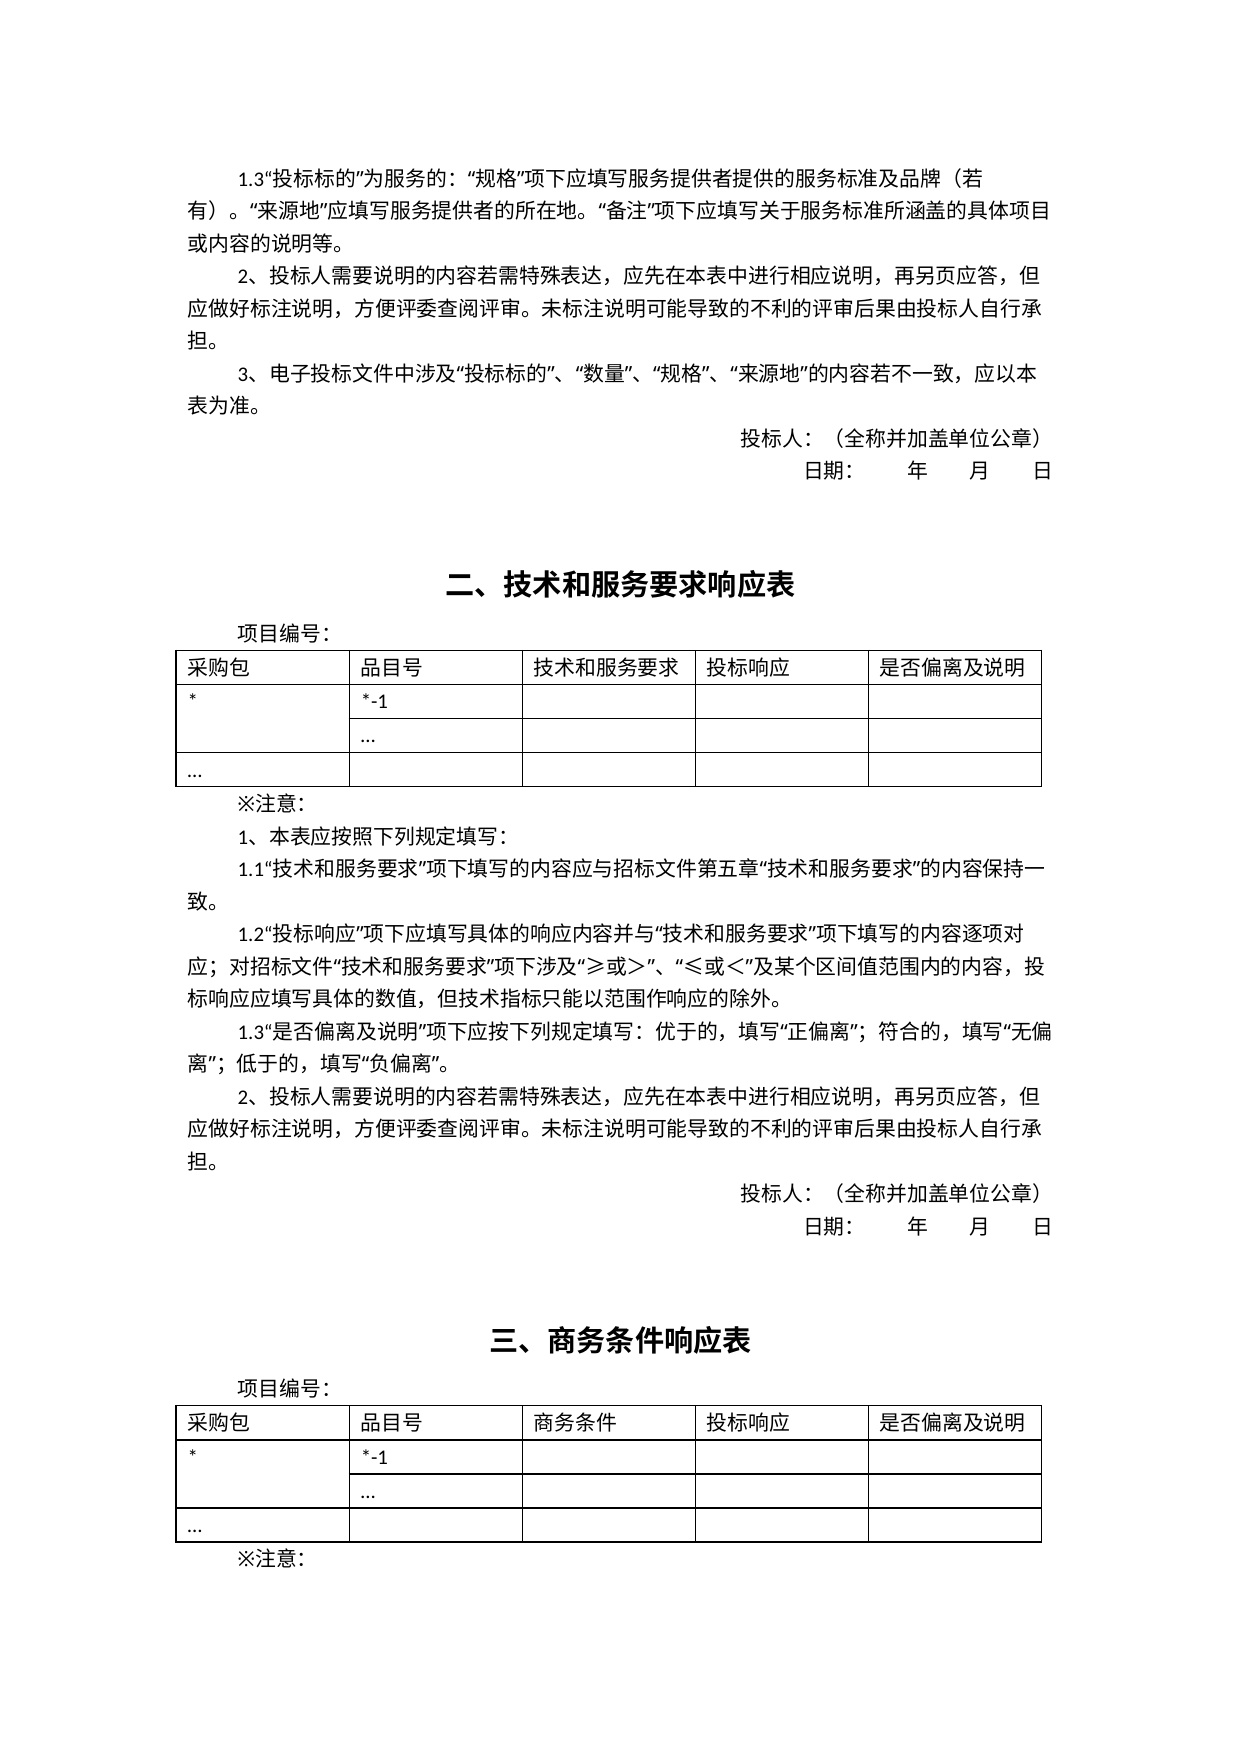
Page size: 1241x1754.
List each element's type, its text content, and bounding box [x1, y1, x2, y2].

table_cell [523, 753, 695, 786]
table_cell [696, 1475, 868, 1507]
table_header 采购包 [177, 1406, 349, 1439]
text 项目编号： [187, 617, 1053, 649]
table_cell … [350, 719, 522, 752]
table_cell [869, 753, 1041, 786]
text 2、投标人需要说明的内容若需特殊表达，应先在本表中进行相应说明，再另页应答，但应做好标注说明，方便评委查阅评审。未标注说明可能导致的不利的评审后果由投标人自行承担。 [187, 259, 1053, 357]
table_cell [696, 1509, 868, 1541]
table_cell [696, 753, 868, 786]
text 投标人：（全称并加盖单位公章） [187, 1177, 1053, 1210]
text ※注意： [187, 1543, 1053, 1575]
table_header 是否偏离及说明 [869, 651, 1041, 683]
table_cell … [350, 1475, 522, 1507]
text 3、电子投标文件中涉及“投标标的”、“数量”、“规格”、“来源地”的内容若不一致，应以本表为准。 [187, 357, 1053, 422]
table_cell … [177, 1509, 349, 1541]
table_header 是否偏离及说明 [869, 1406, 1041, 1439]
table_cell [869, 1475, 1041, 1507]
table_cell * [177, 685, 349, 752]
table_cell [523, 719, 695, 752]
text 日期： 年 月 日 [187, 1210, 1053, 1242]
text 项目编号： [187, 1372, 1053, 1405]
table_cell [523, 1441, 695, 1473]
text 日期： 年 月 日 [187, 454, 1053, 487]
table_header 商务条件 [523, 1406, 695, 1439]
table_cell [350, 1509, 522, 1541]
text 投标人：（全称并加盖单位公章） [187, 422, 1053, 454]
table_cell [696, 1441, 868, 1473]
table_header 品目号 [350, 651, 522, 683]
text 2、投标人需要说明的内容若需特殊表达，应先在本表中进行相应说明，再另页应答，但应做好标注说明，方便评委查阅评审。未标注说明可能导致的不利的评审后果由投标人自行承担。 [187, 1080, 1053, 1177]
table_cell [350, 753, 522, 786]
table_header 技术和服务要求 [523, 651, 695, 683]
table_cell *-1 [350, 1441, 522, 1473]
table_header 投标响应 [696, 651, 868, 683]
table_header 采购包 [177, 651, 349, 683]
table_cell [523, 1509, 695, 1541]
table_cell [523, 685, 695, 718]
table_cell [523, 1475, 695, 1507]
text 三、商务条件响应表 [187, 1307, 1053, 1372]
text 二、技术和服务要求响应表 [187, 552, 1053, 617]
text 1.1“技术和服务要求”项下填写的内容应与招标文件第五章“技术和服务要求”的内容保持一致。 [187, 852, 1053, 917]
table_cell * [177, 1441, 349, 1507]
table_cell *-1 [350, 685, 522, 718]
table_cell [869, 1441, 1041, 1473]
text 1.3“投标标的”为服务的：“规格”项下应填写服务提供者提供的服务标准及品牌（若有）。“来源地”应填写服务提供者的所在地。“备注”项下应填写关于服务标准所涵盖的具体项目或内容的说明等。 [187, 162, 1053, 259]
table_cell … [177, 753, 349, 786]
text ※注意： [187, 787, 1053, 820]
table_cell [696, 719, 868, 752]
table_cell [869, 1509, 1041, 1541]
text 1、本表应按照下列规定填写： [187, 820, 1053, 852]
table_header 投标响应 [696, 1406, 868, 1439]
text 1.2“投标响应”项下应填写具体的响应内容并与“技术和服务要求”项下填写的内容逐项对应；对招标文件“技术和服务要求”项下涉及“≥或＞”、“≤或＜”及某个区间值范围内的内容，投标响应应填写具体的数值，但技术指标只能以范围作响应的除外。 [187, 917, 1053, 1015]
table_cell [869, 685, 1041, 718]
table_cell [696, 685, 868, 718]
text 1.3“是否偏离及说明”项下应按下列规定填写：优于的，填写“正偏离”；符合的，填写“无偏离”；低于的，填写“负偏离”。 [187, 1015, 1053, 1080]
table_cell [869, 719, 1041, 752]
table_header 品目号 [350, 1406, 522, 1439]
